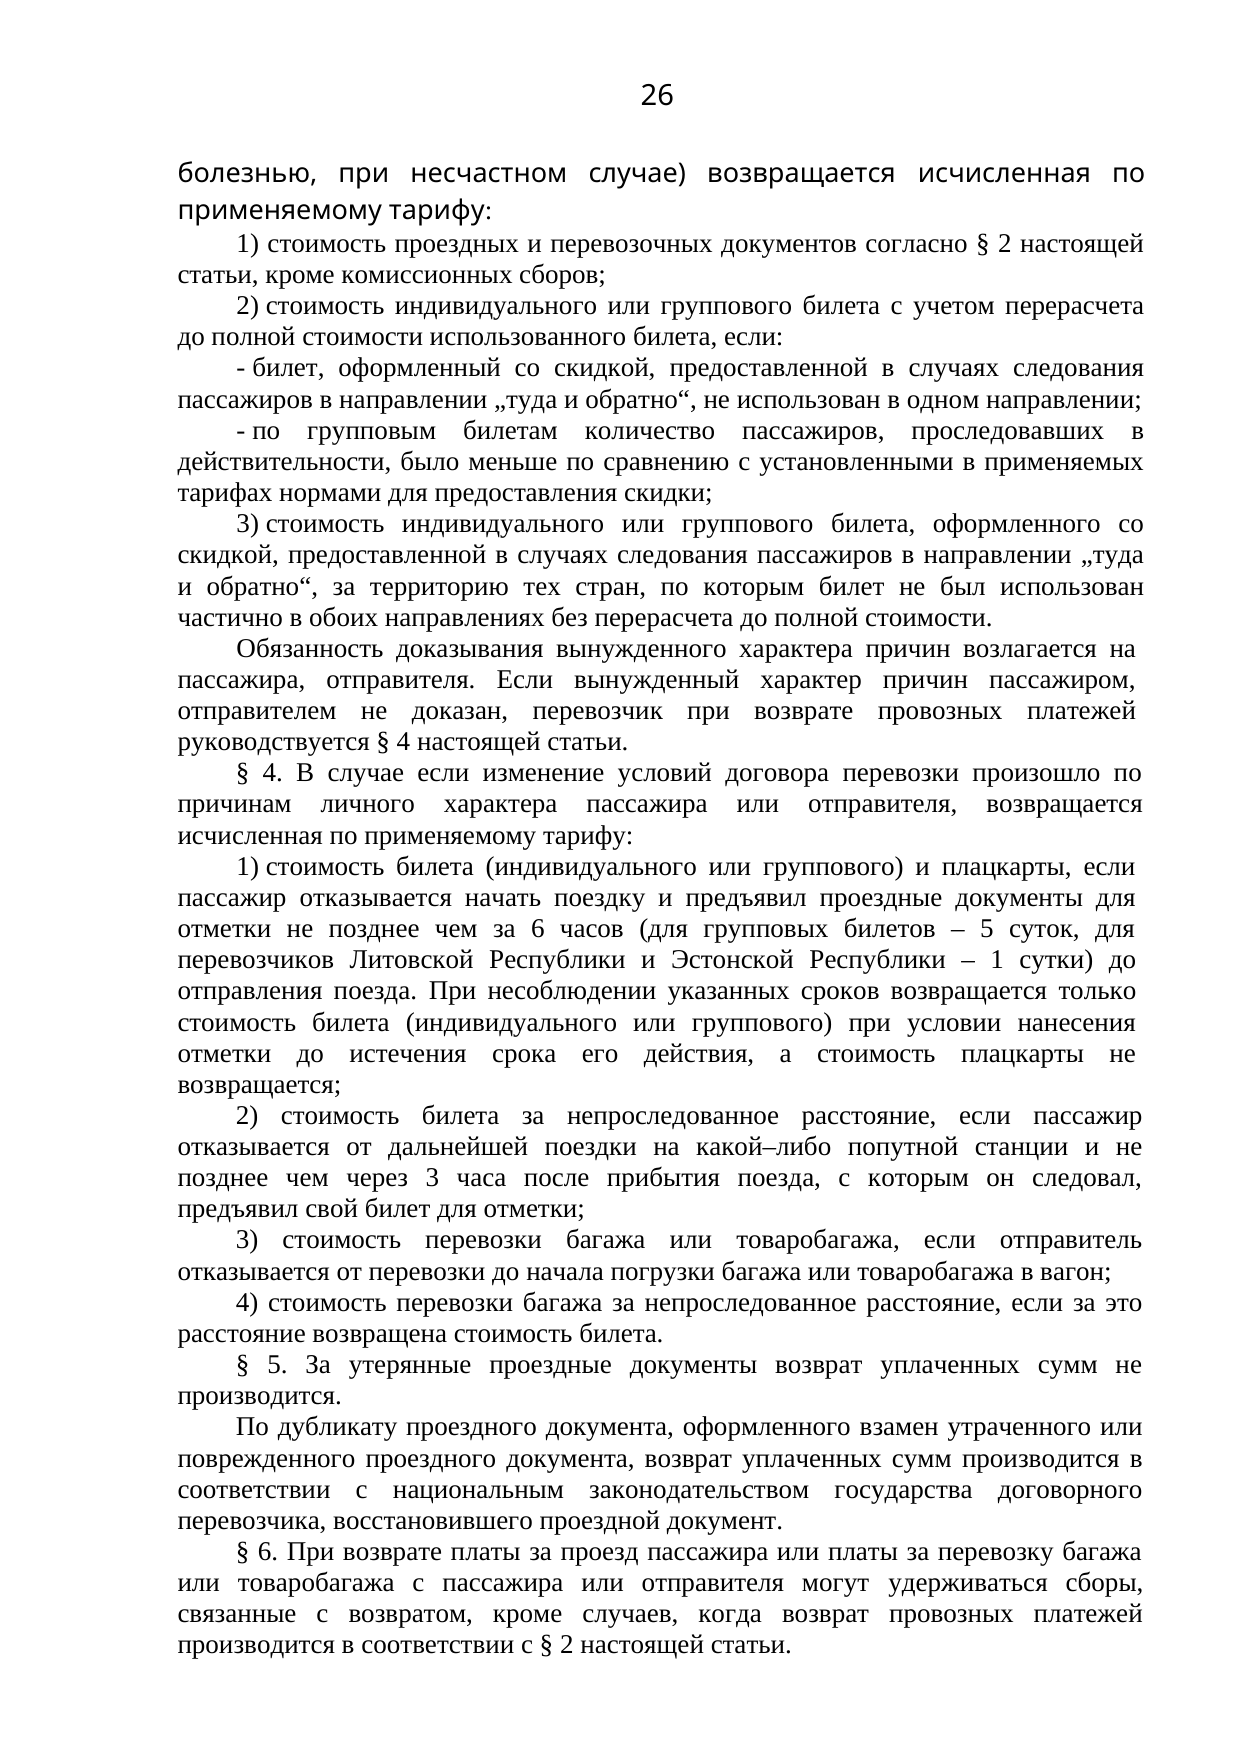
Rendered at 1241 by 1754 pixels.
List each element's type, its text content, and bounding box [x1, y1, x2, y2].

text 2) стоимость индивидуального или группового билета с учетом перерасчета до полной стоимости использованного билета, если: [177, 289, 1145, 352]
text § 6. При возврате платы за проезд пассажира или платы за перевозку багажа или товаробагажа с пассажира или отправителя могут удерживаться сборы, связанные с возвратом, кроме случаев, когда возврат провозных платежей производится в соответствии с § 2 настоящей статьи. [177, 1535, 1143, 1660]
text Обязанность доказывания вынужденного характера причин возлагается на пассажира, отправителя. Если вынужденный характер причин пассажиром, отправителем не доказан, перевозчик при возврате провозных платежей руководствуется § 4 настоящей статьи. [177, 632, 1137, 756]
text § 5. За утерянные проездные документы возврат уплаченных сумм не производится. [177, 1348, 1143, 1411]
text § 4. В случае если изменение условий договора перевозки произошло по причинам личного характера пассажира или отправителя, возвращается исчисленная по применяемому тарифу: [177, 756, 1143, 850]
text 1) стоимость проездных и перевозочных документов согласно § 2 настоящей статьи, кроме комиссионных сборов; [177, 227, 1145, 289]
text - билет, оформленный со скидкой, предоставленной в случаях следования пассажиров в направлении „туда и обратно“, не использован в одном направлении; [177, 352, 1145, 414]
text 3) стоимость перевозки багажа или товаробагажа, если отправитель отказывается от перевозки до начала погрузки багажа или товаробагажа в вагон; [177, 1224, 1143, 1286]
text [177, 153, 1145, 227]
text 1) стоимость билета (индивидуального или группового) и плацкарты, если пассажир отказывается начать поездку и предъявил проездные документы для отметки не позднее чем за 6 часов (для групповых билетов – 5 суток, для перевозчиков Литовской Республики и Эстонской Республики – 1 сутки) до отправления поезда. При несоблюдении указанных сроков возвращается только стоимость билета (индивидуального или группового) при условии нанесения отметки до истечения срока его действия, а стоимость плацкарты не возвращается; [177, 850, 1137, 1099]
text 3) стоимость индивидуального или группового билета, оформленного со скидкой, предоставленной в случаях следования пассажиров в направлении „туда и обратно“, за территорию тех стран, по которым билет не был использован частично в обоих направлениях без перерасчета до полной стоимости. [177, 507, 1145, 632]
text По дубликату проездного документа, оформленного взамен утраченного или поврежденного проездного документа, возврат уплаченных сумм производится в соответствии с национальным законодательством государства договорного перевозчика, восстановившего проездной документ. [177, 1411, 1143, 1535]
text - по групповым билетам количество пассажиров, проследовавших в действительности, было меньше по сравнению с установленными в применяемых тарифах нормами для предоставления скидки; [177, 414, 1145, 507]
text 4) стоимость перевозки багажа за непроследованное расстояние, если за это расстояние возвращена стоимость билета. [177, 1286, 1143, 1348]
text 2) стоимость билета за непроследованное расстояние, если пассажир отказывается от дальнейшей поездки на какой–либо попутной станции и не позднее чем через 3 часа после прибытия поезда, с которым он следовал, предъявил свой билет для отметки; [177, 1099, 1143, 1224]
